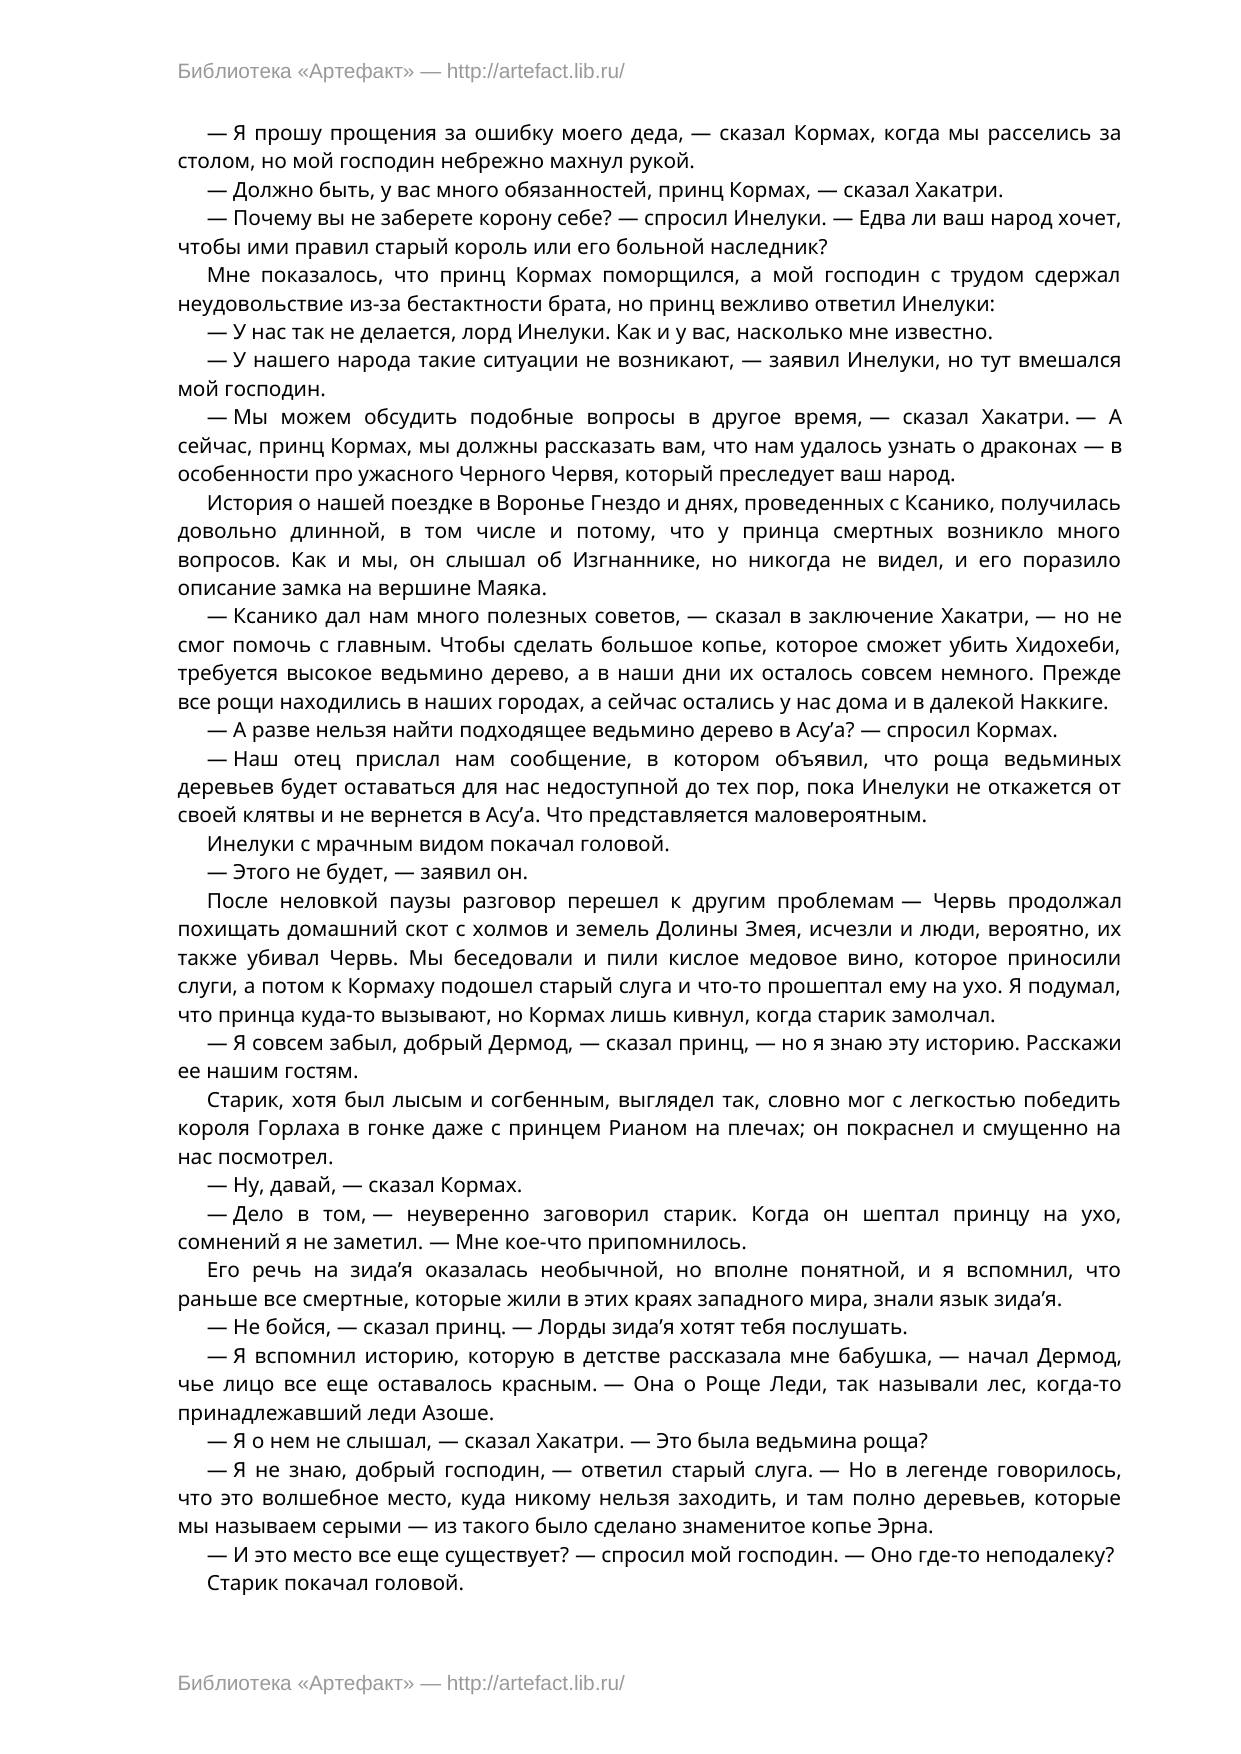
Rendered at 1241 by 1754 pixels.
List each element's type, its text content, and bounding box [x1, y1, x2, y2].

text — Почему вы не заберете корону себе? — спросил Инелуки. — Едва ли ваш народ хочет, чтобы ими правил старый король или его больной наследник? [177, 203, 1122, 260]
text — Этого не будет, — заявил он. [177, 857, 1122, 886]
text — Ксанико дал нам много полезных советов, — сказал в заключение Хакатри, — но не смог помочь с главным. Чтобы сделать большое копье, которое сможет убить Хидохеби, требуется высокое ведьмино дерево, а в наши дни их осталось совсем немного. Прежде все рощи находились в наших городах, а сейчас остались у нас дома и в далекой Наккиге. [177, 602, 1122, 715]
text Старик покачал головой. [177, 1568, 1122, 1597]
text Старик, хотя был лысым и согбенным, выглядел так, словно мог с легкостью победить короля Горлаха в гонке даже с принцем Рианом на плечах; он покраснел и смущенно на нас посмотрел. [177, 1085, 1122, 1170]
text — У нашего народа такие ситуации не возникают, — заявил Инелуки, но тут вмешался мой господин. [177, 346, 1122, 402]
text — А разве нельзя найти подходящее ведьмино дерево в Асу’а? — спросил Кормах. [177, 715, 1122, 744]
text Его речь на зида’я оказалась необычной, но вполне понятной, и я вспомнил, что раньше все смертные, которые жили в этих краях западного мира, знали язык зида’я. [177, 1256, 1122, 1312]
text Мне показалось, что принц Кормах поморщился, а мой господин с трудом сдержал неудовольствие из-за бестактности брата, но принц вежливо ответил Инелуки: [177, 260, 1122, 317]
text — И это место все еще существует? — спросил мой господин. — Оно где-то неподалеку? [177, 1540, 1122, 1568]
text — Не бойся, — сказал принц. — Лорды зида’я хотят тебя послушать. [177, 1312, 1122, 1341]
text — Я не знаю, добрый господин, — ответил старый слуга. — Но в легенде говорилось, что это волшебное место, куда никому нельзя заходить, и там полно деревьев, которые мы называем серыми — из такого было сделано знаменитое копье Эрна. [177, 1455, 1122, 1540]
text — Должно быть, у вас много обязанностей, принц Кормах, — сказал Хакатри. [177, 175, 1122, 203]
text — Я прошу прощения за ошибку моего деда, — сказал Кормах, когда мы расселись за столом, но мой господин небрежно махнул рукой. [177, 118, 1122, 175]
text — Мы можем обсудить подобные вопросы в другое время, — сказал Хакатри. — А сейчас, принц Кормах, мы должны рассказать вам, что нам удалось узнать о драконах — в особенности про ужасного Черного Червя, который преследует ваш народ. [177, 402, 1122, 488]
text — Я о нем не слышал, — сказал Хакатри. — Это была ведьмина роща? [177, 1426, 1122, 1455]
text История о нашей поездке в Воронье Гнездо и днях, проведенных с Ксанико, получилась довольно длинной, в том числе и потому, что у принца смертных возникло много вопросов. Как и мы, он слышал об Изгнаннике, но никогда не видел, и его поразило описание замка на вершине Маяка. [177, 488, 1122, 602]
text — Наш отец прислал нам сообщение, в котором объявил, что роща ведьминых деревьев будет оставаться для нас недоступной до тех пор, пока Инелуки не откажется от своей клятвы и не вернется в Асу’а. Что представляется маловероятным. [177, 744, 1122, 829]
text Инелуки с мрачным видом покачал головой. [177, 829, 1122, 857]
text — Я совсем забыл, добрый Дермод, — сказал принц, — но я знаю эту историю. Расскажи ее нашим гостям. [177, 1028, 1122, 1085]
text — Я вспомнил историю, которую в детстве рассказала мне бабушка, — начал Дермод, чье лицо все еще оставалось красным. — Она о Роще Леди, так называли лес, когда-то принадлежавший леди Азоше. [177, 1341, 1122, 1426]
text После неловкой паузы разговор перешел к другим проблемам — Червь продолжал похищать домашний скот с холмов и земель Долины Змея, исчезли и люди, вероятно, их также убивал Червь. Мы беседовали и пили кислое медовое вино, которое приносили слуги, а потом к Кормаху подошел старый слуга и что-то прошептал ему на ухо. Я подумал, что принца куда-то вызывают, но Кормах лишь кивнул, когда старик замолчал. [177, 886, 1122, 1028]
text — Дело в том, — неуверенно заговорил старик. Когда он шептал принцу на ухо, сомнений я не заметил. — Мне кое-что припомнилось. [177, 1199, 1122, 1256]
text — У нас так не делается, лорд Инелуки. Как и у вас, насколько мне известно. [177, 317, 1122, 346]
text — Ну, давай, — сказал Кормах. [177, 1170, 1122, 1199]
